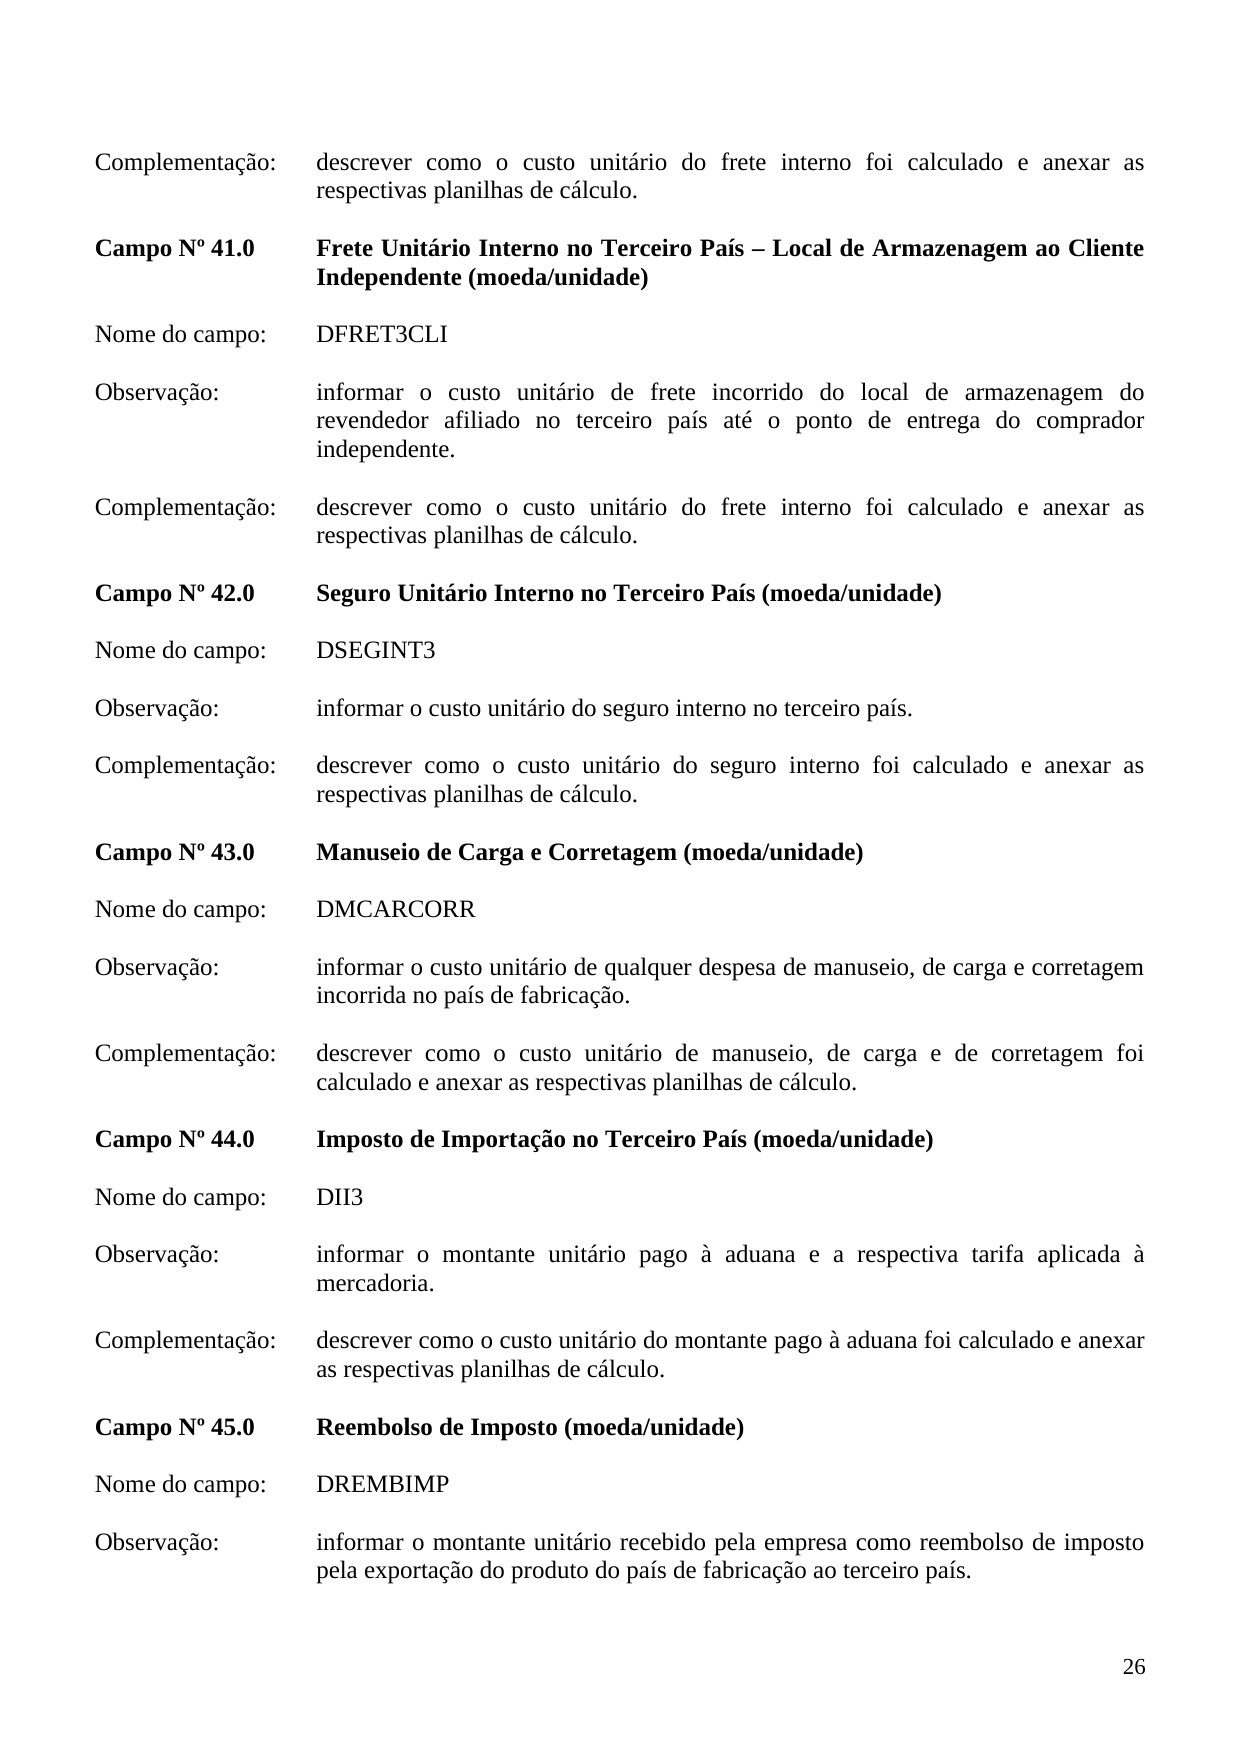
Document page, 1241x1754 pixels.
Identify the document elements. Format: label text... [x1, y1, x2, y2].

text Observação: informar o custo unitário de frete incorrido do local de armazenagem do revendedor afiliado no terceiro país até o ponto de entrega do comprador independente. [94, 377, 1146, 463]
text Nome do campo: DMCARCORR [94, 894, 1146, 923]
text Observação: informar o montante unitário pago à aduana e a respectiva tarifa aplicada à mercadoria. [94, 1239, 1146, 1297]
text Campo Nº 45.0 Reembolso de Imposto (moeda/unidade) [94, 1412, 1146, 1441]
text Campo Nº 44.0 Imposto de Importação no Terceiro País (moeda/unidade) [94, 1124, 1146, 1153]
text Campo Nº 43.0 Manuseio de Carga e Corretagem (moeda/unidade) [94, 837, 1146, 866]
text Observação: informar o custo unitário de qualquer despesa de manuseio, de carga e corretagem incorrida no país de fabricação. [94, 952, 1146, 1009]
text Nome do campo: DREMBIMP [94, 1469, 1146, 1498]
text Nome do campo: DSEGINT3 [94, 636, 1146, 664]
text Campo Nº 42.0 Seguro Unitário Interno no Terceiro País (moeda/unidade) [94, 578, 1146, 607]
text Observação: informar o custo unitário do seguro interno no terceiro país. [94, 693, 1146, 722]
text Observação: informar o montante unitário recebido pela empresa como reembolso de imposto pela exportação do produto do país de fabricação ao terceiro país. [94, 1527, 1146, 1584]
text Complementação: descrever como o custo unitário do frete interno foi calculado e anexar as respectivas planilhas de cálculo. [94, 147, 1146, 204]
text Campo Nº 41.0 Frete Unitário Interno no Terceiro País – Local de Armazenagem ao Cliente Independente (moeda/unidade) [94, 233, 1146, 291]
text Nome do campo: DFRET3CLI [94, 319, 1146, 348]
text Complementação: descrever como o custo unitário do seguro interno foi calculado e anexar as respectivas planilhas de cálculo. [94, 751, 1146, 808]
text Complementação: descrever como o custo unitário do montante pago à aduana foi calculado e anexar as respectivas planilhas de cálculo. [94, 1326, 1146, 1383]
text Complementação: descrever como o custo unitário do frete interno foi calculado e anexar as respectivas planilhas de cálculo. [94, 492, 1146, 549]
text Nome do campo: DII3 [94, 1182, 1146, 1211]
text Complementação: descrever como o custo unitário de manuseio, de carga e de corretagem foi calculado e anexar as respectivas planilhas de cálculo. [94, 1038, 1146, 1096]
